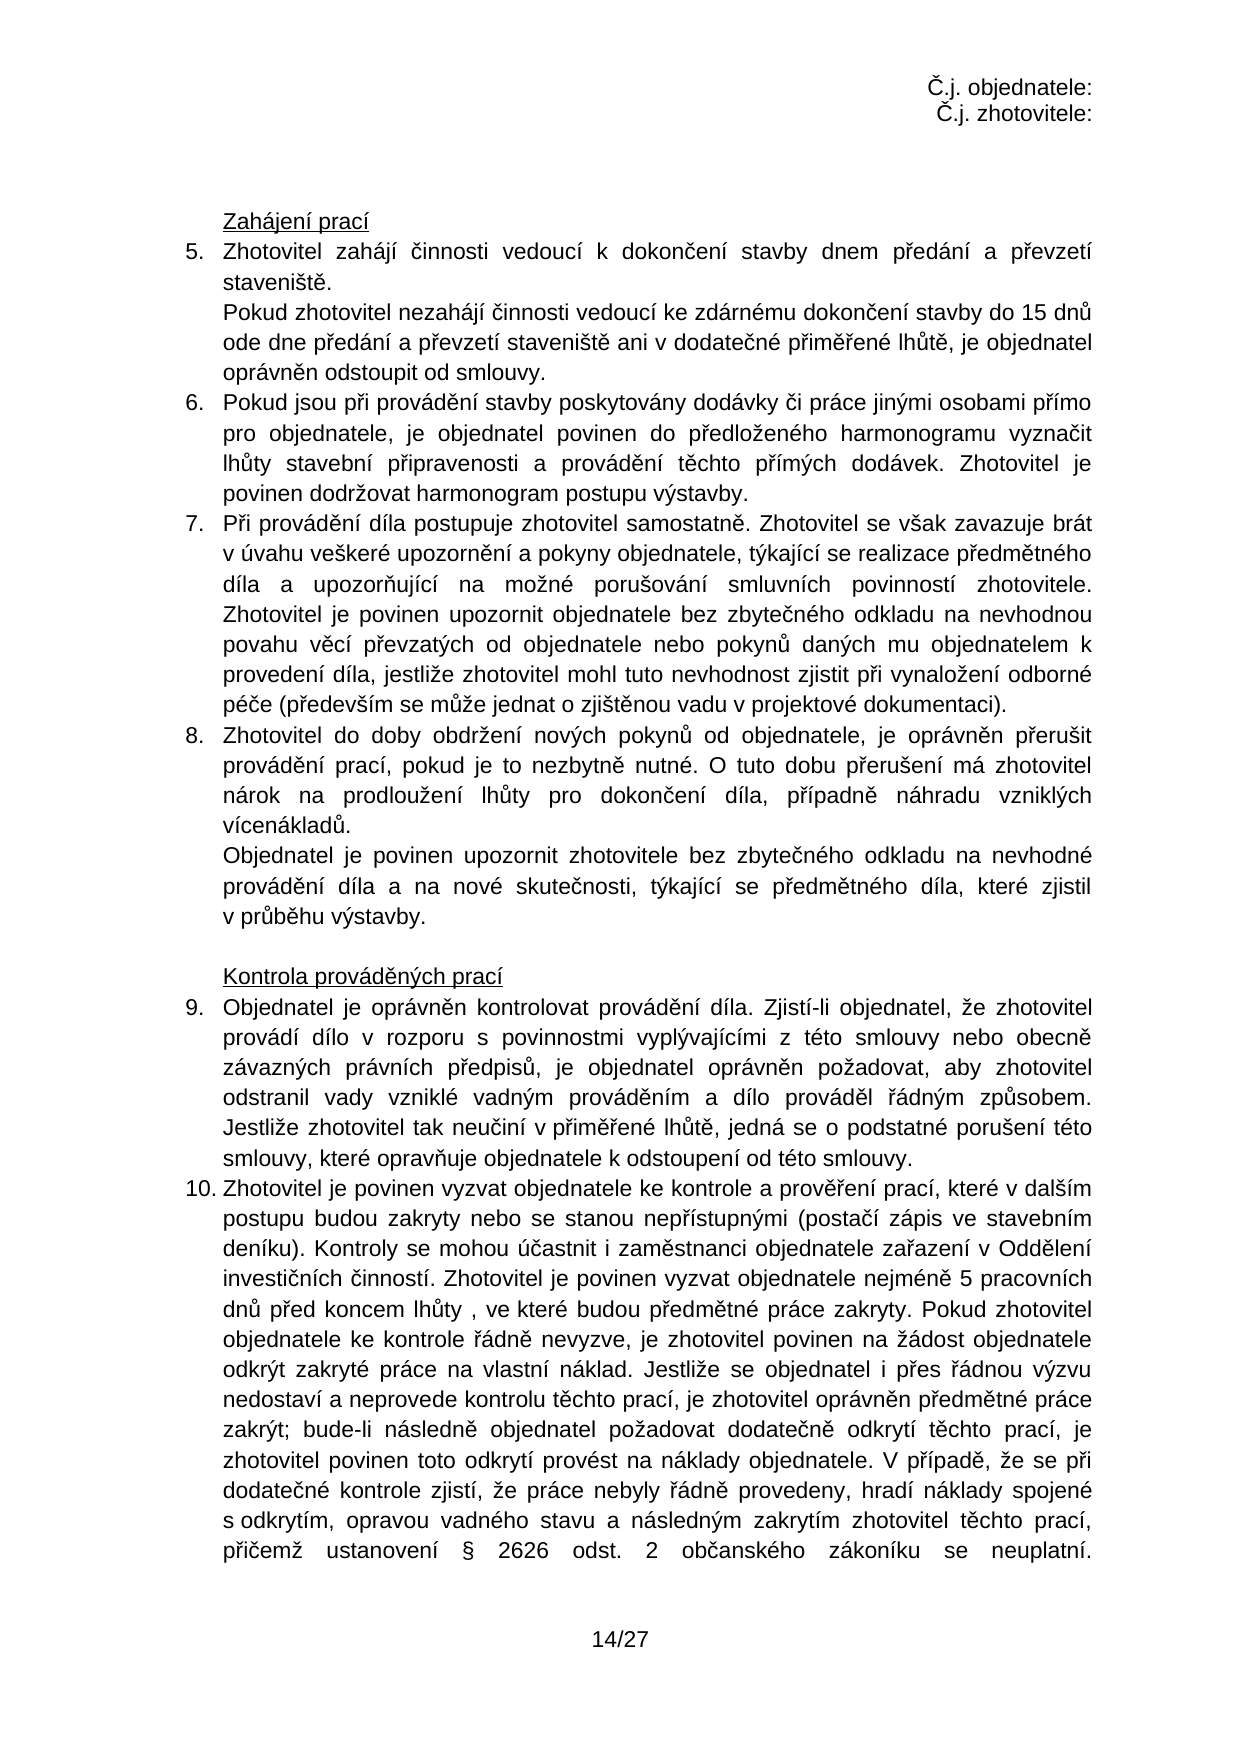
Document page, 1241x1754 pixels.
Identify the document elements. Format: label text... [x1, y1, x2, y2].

list Zhotovitel je povinen vyzvat objednatele ke kontrole a prověření prací, které v dalším postupu budou zakryty nebo se stanou nepřístupnými (postačí zápis ve stavebním deníku). Kontroly se mohou účastnit i zaměstnanci objednatele zařazení v Oddělení investičních činností. Zhotovitel je povinen vyzvat objednatele nejméně 5 pracovních dnů před koncem lhůty , ve které budou předmětné práce zakryty. Pokud zhotovitel objednatele ke kontrole řádně nevyzve, je zhotovitel povinen na žádost objednatele odkrýt zakryté práce na vlastní náklad. Jestliže se objednatel i přes řádnou výzvu nedostaví a neprovede kontrolu těchto prací, je zhotovitel oprávněn předmětné práce zakrýt; bude-li následně objednatel požadovat dodatečně odkrytí těchto prací, je zhotovitel povinen toto odkrytí provést na náklady objednatele. V případě, že se při dodatečné kontrole zjistí, že práce nebyly řádně provedeny, hradí náklady spojené s odkrytím, opravou vadného stavu a následným zakrytím zhotovitel těchto prací, přičemž ustanovení § 2626 odst. 2 občanského zákoníku se neuplatní. [185, 1175, 1093, 1596]
list Objednatel je oprávněn kontrolovat provádění díla. Zjistí-li objednatel, že zhotovitel provádí dílo v rozporu s povinnostmi vyplývajícími z této smlouvy nebo obecně závazných právních předpisů, je objednatel oprávněn požadovat, aby zhotovitel odstranil vady vzniklé vadným prováděním a dílo prováděl řádným způsobem. Jestliže zhotovitel tak neučiní v přiměřené lhůtě, jedná se o podstatné porušení této smlouvy, které opravňuje objednatele k odstoupení od této smlouvy. [185, 993, 1093, 1171]
list Při provádění díla postupuje zhotovitel samostatně. Zhotovitel se však zavazuje brát v úvahu veškeré upozornění a pokyny objednatele, týkající se realizace předmětného díla a upozorňující na možné porušování smluvních povinností zhotovitele. Zhotovitel je povinen upozornit objednatele bez zbytečného odkladu na nevhodnou povahu věcí převzatých od objednatele nebo pokynů daných mu objednatelem k provedení díla, jestliže zhotovitel mohl tuto nevhodnost zjistit při vynaložení odborné péče (především se může jednat o zjištěnou vadu v projektové dokumentaci). [185, 510, 1093, 718]
list Pokud jsou při provádění stavby poskytovány dodávky či práce jinými osobami přímo pro objednatele, je objednatel povinen do předloženého harmonogramu vyznačit lhůty stavební připravenosti a provádění těchto přímých dodávek. Zhotovitel je povinen dodržovat harmonogram postupu výstavby. [185, 389, 1093, 506]
list Zahájení prací [223, 208, 1093, 234]
list Kontrola prováděných prací [223, 933, 1093, 989]
list Zhotovitel do doby obdržení nových pokynů od objednatele, je oprávněn přerušit provádění prací, pokud je to nezbytně nutné. O tuto dobu přerušení má zhotovitel nárok na prodloužení lhůty pro dokončení díla, případně náhradu vzniklých vícenákladů. Objednatel je povinen upozornit zhotovitele bez zbytečného odkladu na nevhodné provádění díla a na nové skutečnosti, týkající se předmětného díla, které zjistil v průběhu výstavby. [185, 722, 1093, 929]
list Zhotovitel zahájí činnosti vedoucí k dokončení stavby dnem předání a převzetí staveniště. Pokud zhotovitel nezahájí činnosti vedoucí ke zdárnému dokončení stavby do 15 dnů ode dne předání a převzetí staveniště ani v dodatečné přiměřené lhůtě, je objednatel oprávněn odstoupit od smlouvy. [185, 238, 1093, 385]
